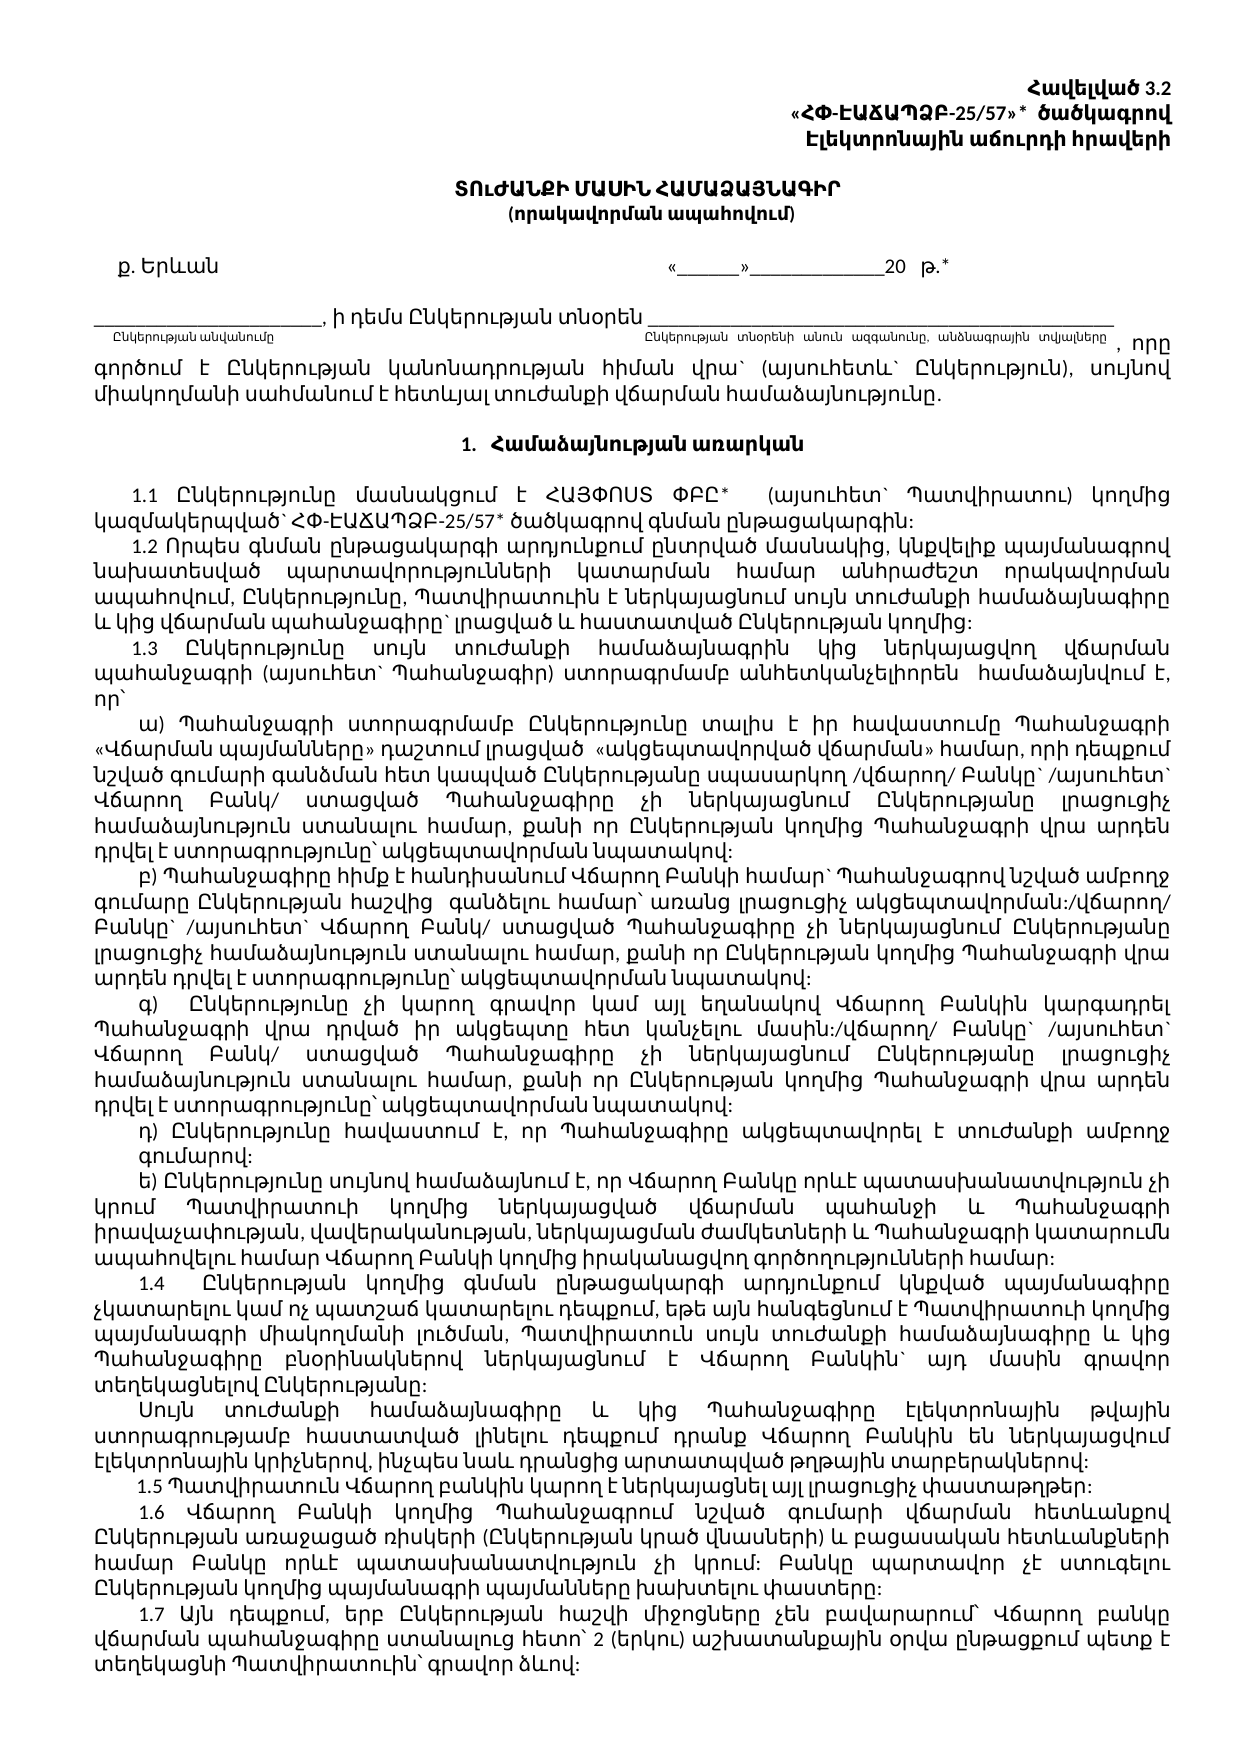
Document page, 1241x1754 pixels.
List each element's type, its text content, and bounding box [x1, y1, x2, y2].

text դ) Ընկերությունը հավաստում է, որ Պահանջագիրը ակցեպտավորել է տուժանքի ամբողջ գումարով: [138, 1118, 1171, 1169]
text գ) Ընկերությունը չի կարող գրավոր կամ այլ եղանակով Վճարող Բանկին կարգադրել Պահանջագրի վրա դրված իր ակցեպտը հետ կանչելու մասին:/վճարող/ Բանկը` /այսուհետ` Վճարող Բանկ/ ստացված Պահանջագիրը չի ներկայացնում Ընկերությանը լրացուցիչ համաձայնություն ստանալու համար, քանի որ Ընկերության կողմից Պահանջագրի վրա արդեն դրվել է ստորագրությունը՝ ակցեպտավորման նպատակով: [94, 991, 1171, 1118]
text ք. Երևան «______»_____________20 թ.* [94, 254, 1171, 279]
text Հավելված 3.2 [94, 75, 1171, 100]
text Սույն տուժանքի համաձայնագիրը և կից Պահանջագիրը էլեկտրոնային թվային ստորագրությամբ հաստատված լինելու դեպքում դրանք Վճարող Բանկին են ներկայացվում էլեկտրոնային կրիչներով, ինչպես նաև դրանցից արտատպված թղթային տարբերակներով: [94, 1397, 1171, 1474]
text ՏՈւԺԱՆՔԻ ՄԱՍԻՆ ՀԱՄԱՁԱՅՆԱԳԻՐ [94, 177, 1171, 202]
text ա) Պահանջագրի ստորագրմամբ Ընկերությունը տալիս է իր հավաստումը Պահանջագրի «Վճարման պայմանները» դաշտում լրացված «ակցեպտավորված վճարման» համար, որի դեպքում նշված գումարի գանձման հետ կապված Ընկերությանը սպասարկող /վճարող/ Բանկը` /այսուհետ` Վճարող Բանկ/ ստացված Պահանջագիրը չի ներկայացնում Ընկերությանը լրացուցիչ համաձայնություն ստանալու համար, քանի որ Ընկերության կողմից Պահանջագրի վրա արդեն դրվել է ստորագրությունը՝ ակցեպտավորման նպատակով: [94, 711, 1171, 864]
text բ) Պահանջագիրը հիմք է հանդիսանում Վճարող Բանկի համար` Պահանջագրով նշված ամբողջ գումարը Ընկերության հաշվից գանձելու համար՝ առանց լրացուցիչ ակցեպտավորման:/վճարող/ Բանկը` /այսուհետ` Վճարող Բանկ/ ստացված Պահանջագիրը չի ներկայացնում Ընկերությանը լրացուցիչ համաձայնություն ստանալու համար, քանի որ Ընկերության կողմից Պահանջագրի վրա արդեն դրվել է ստորագրությունը՝ ակցեպտավորման նպատակով: [94, 864, 1171, 991]
text 1.2 Որպես գնման ընթացակարգի արդյունքում ընտրված մասնակից, կնքվելիք պայմանագրով նախատեսված պարտավորությունների կատարման համար անհրաժեշտ որակավորման ապահովում, Ընկերությունը, Պատվիրատուին է ներկայացնում սույն տուժանքի համաձայնագիրը և կից վճարման պահանջագիրը` լրացված և հաստատված Ընկերության կողմից: [94, 533, 1171, 635]
text 1.4 Ընկերության կողմից գնման ընթացակարգի արդյունքում կնքված պայմանագիրը չկատարելու կամ ոչ պատշաճ կատարելու դեպքում, եթե այն հանգեցնում է Պատվիրատուի կողմից պայմանագրի միակողմանի լուծման, Պատվիրատուն սույն տուժանքի համաձայնագիրը և կից Պահանջագիրը բնօրինակներով ներկայացնում է Վճարող Բանկին` այդ մասին գրավոր տեղեկացնելով Ընկերությանը: [94, 1270, 1171, 1397]
text 1.6 Վճարող Բանկի կողմից Պահանջագրում նշված գումարի վճարման հետևանքով Ընկերության առաջացած ռիսկերի (Ընկերության կրած վնասների) և բացասական հետևանքների համար Բանկը որևէ պատասխանատվություն չի կրում: Բանկը պարտավոր չէ ստուգելու Ընկերության կողմից պայմանագրի պայմանները խախտելու փաստերը: [94, 1499, 1171, 1601]
text Էլեկտրոնային աճուրդի հրավերի [94, 126, 1171, 151]
text 1.3 Ընկերությունը սույն տուժանքի համաձայնագրին կից ներկայացվող վճարման պահանջագրի (այսուհետ` Պահանջագիր) ստորագրմամբ անհետկանչելիորեն համաձայնվում է, որ՝ [94, 635, 1171, 711]
text Ընկերության անվանումը Ընկերության տնօրենի անուն ազգանունը, անձնագրային տվյալները , որը գործում է Ընկերության կանոնադրության հիման վրա` (այսուհետև` Ընկերություն), սույնով միակողմանի սահմանում է հետևյալ տուժանքի վճարման համաձայնությունը. [94, 330, 1171, 406]
text 1. Համաձայնության առարկան [94, 432, 1171, 457]
text (որակավորման ապահովում) [94, 202, 1171, 225]
text 1.5 Պատվիրատուն Վճարող բանկին կարող է ներկայացնել այլ լրացուցիչ փաստաթղթեր: [94, 1474, 1171, 1499]
text ______________________, ի դեմս Ընկերության տնօրեն _____________________________________________ [94, 304, 1171, 330]
text ե) Ընկերությունը սույնով համաձայնում է, որ Վճարող Բանկը որևէ պատասխանատվություն չի կրում Պատվիրատուի կողմից ներկայացված վճարման պահանջի և Պահանջագրի իրավաչափության, վավերականության, ներկայացման ժամկետների և Պահանջագրի կատարումն ապահովելու համար Վճարող Բանկի կողմից իրականացվող գործողությունների համար: [94, 1169, 1171, 1270]
text 1.7 Այն դեպքում, երբ Ընկերության հաշվի միջոցները չեն բավարարում՝ Վճարող բանկը վճարման պահանջագիրը ստանալուց հետո՝ 2 (երկու) աշխատանքային օրվա ընթացքում պետք է տեղեկացնի Պատվիրատուին՝ գրավոր ձևով: [94, 1601, 1171, 1677]
text 1.1 Ընկերությունը մասնակցում է ՀԱՅՓՈՍՏ ՓԲԸ* (այսուհետ` Պատվիրատու) կողմից կազմակերպված` ՀՓ-ԷԱՃԱՊՁԲ-25/57* ծածկագրով գնման ընթացակարգին: [94, 482, 1171, 533]
text «ՀՓ-ԷԱՃԱՊՁԲ-25/57»* ծածկագրով [94, 100, 1171, 126]
